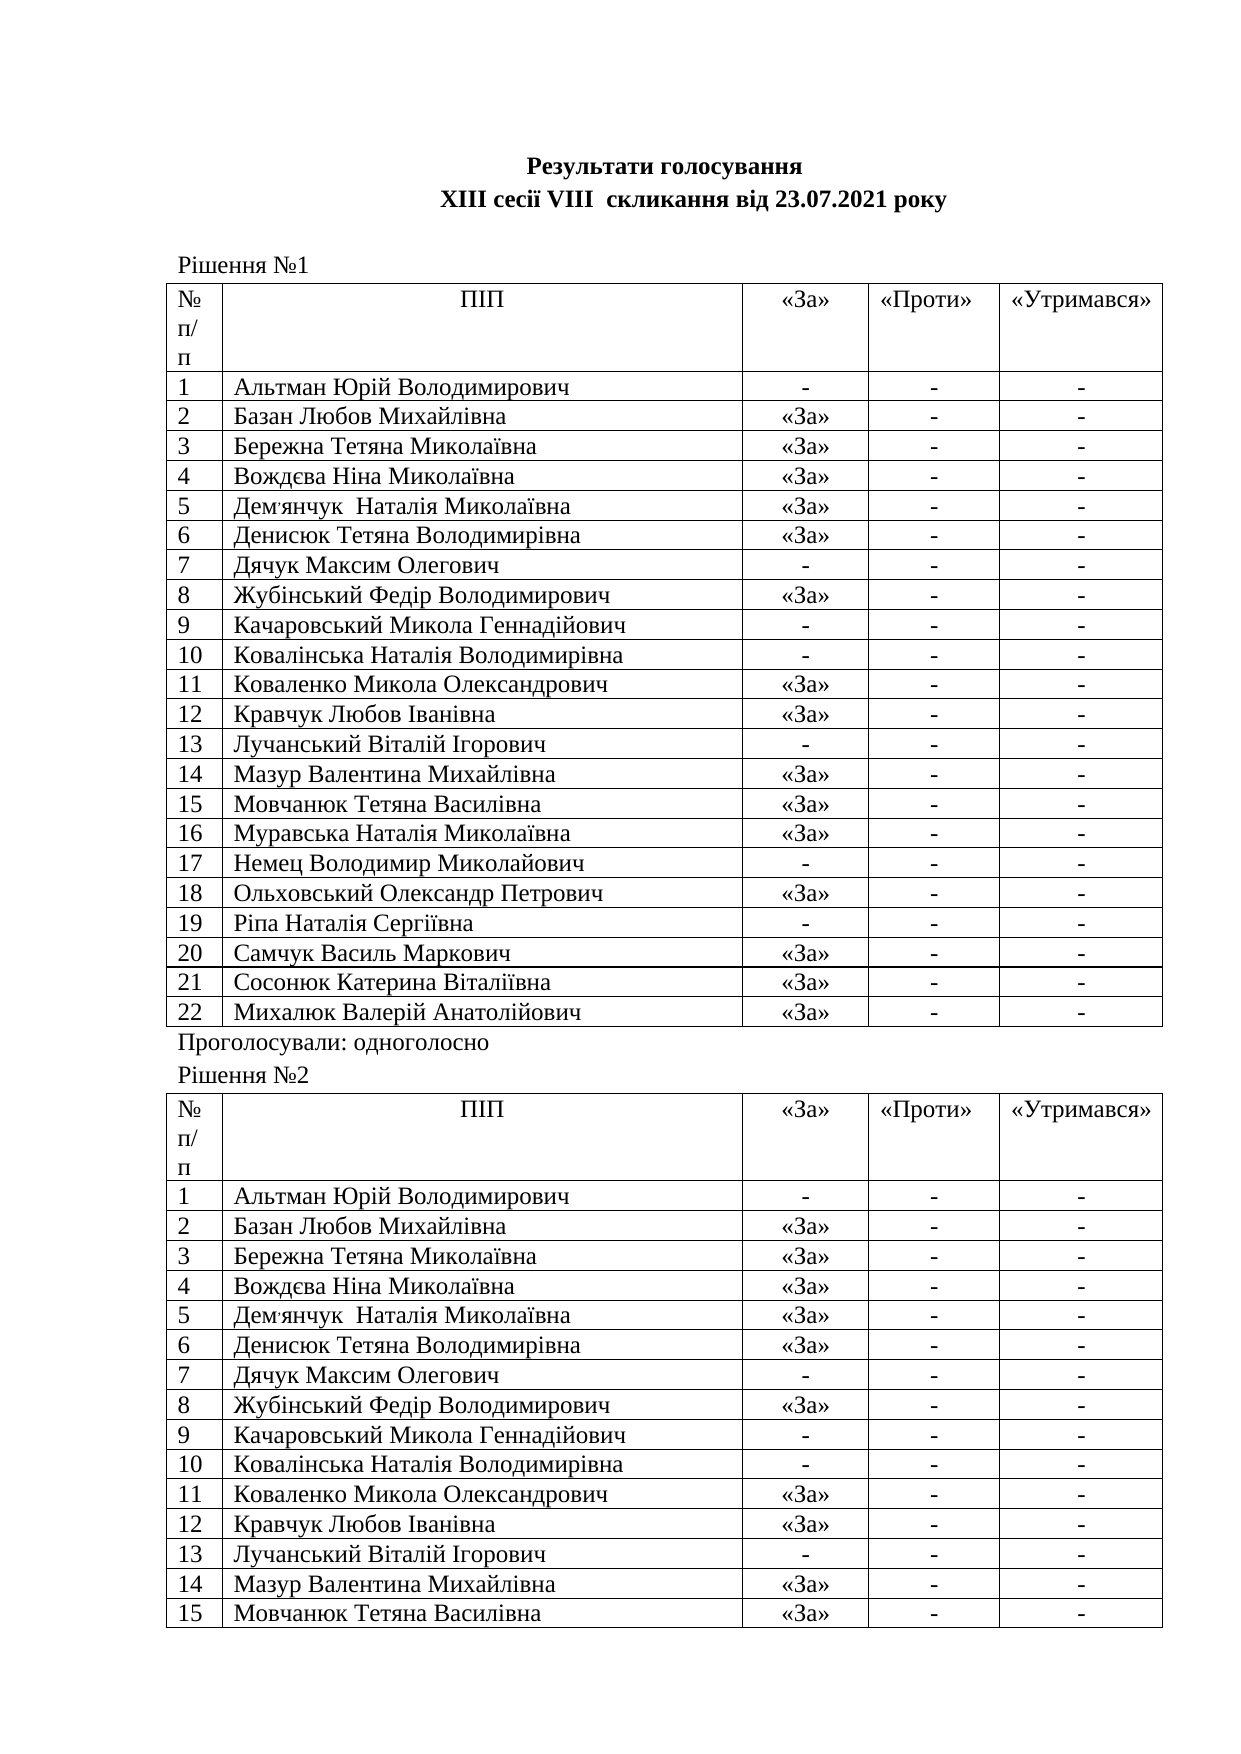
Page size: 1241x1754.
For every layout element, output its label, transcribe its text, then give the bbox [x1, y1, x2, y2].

table_cell - [1000, 1539, 1162, 1568]
table_header «За» [743, 284, 868, 371]
table_cell «За» [743, 670, 868, 698]
table_cell «За» [743, 401, 868, 430]
table_cell - [1000, 789, 1162, 817]
table_cell 8 [167, 580, 222, 609]
table_cell - [869, 550, 999, 579]
table_cell 7 [167, 1360, 222, 1389]
table_cell - [1000, 640, 1162, 668]
table_cell - [869, 968, 999, 996]
table_cell - [1000, 1479, 1162, 1508]
table_cell - [1000, 1390, 1162, 1419]
table_cell 2 [167, 1211, 222, 1240]
table_cell - [869, 1330, 999, 1359]
table_cell «За» [743, 1211, 868, 1240]
table_cell - [743, 1420, 868, 1448]
table_cell - [1000, 1241, 1162, 1270]
table_cell Мовчанюк Тетяна Василівна [223, 1599, 742, 1627]
table_cell 11 [167, 670, 222, 698]
table_cell - [869, 1479, 999, 1508]
table_cell «За» [743, 491, 868, 519]
table_cell - [869, 1539, 999, 1568]
table_header «За» [743, 1094, 868, 1180]
table_cell - [1000, 759, 1162, 788]
table_cell «За» [743, 1330, 868, 1359]
table_cell - [869, 997, 999, 1026]
table_cell - [1000, 729, 1162, 758]
table_cell - [743, 1539, 868, 1568]
table_cell Ковалінська Наталія Володимирівна [223, 1450, 742, 1478]
table_cell - [869, 699, 999, 728]
table_cell Денисюк Тетяна Володимирівна [223, 521, 742, 549]
table_cell - [869, 610, 999, 639]
table_cell - [1000, 670, 1162, 698]
table_cell 3 [167, 431, 222, 460]
table_cell - [1000, 1569, 1162, 1597]
table_cell - [1000, 610, 1162, 639]
table_cell - [869, 491, 999, 519]
table_cell 4 [167, 1271, 222, 1299]
table_cell - [869, 431, 999, 460]
table_cell 13 [167, 729, 222, 758]
table_cell - [869, 1271, 999, 1299]
table_cell - [743, 550, 868, 579]
table_header «Утримався» [1000, 1094, 1162, 1180]
table_cell - [1000, 997, 1162, 1026]
table_cell 16 [167, 819, 222, 847]
table_cell - [869, 372, 999, 400]
table_cell «За» [743, 1509, 868, 1538]
table_cell - [1000, 1599, 1162, 1627]
table_cell - [869, 1181, 999, 1210]
table_cell Ольховський Олександр Петрович [223, 878, 742, 907]
table_cell - [869, 1509, 999, 1538]
table_cell - [1000, 1301, 1162, 1329]
table_cell «За» [743, 1479, 868, 1508]
table_cell 17 [167, 848, 222, 877]
table_cell 15 [167, 1599, 222, 1627]
text Результати голосування [177, 151, 1152, 180]
table_cell Базан Любов Михайлівна [223, 1211, 742, 1240]
table_cell - [743, 1181, 868, 1210]
table_cell «За» [743, 759, 868, 788]
table_cell - [869, 848, 999, 877]
table_cell Бережна Тетяна Миколаївна [223, 1241, 742, 1270]
table_cell «За» [743, 699, 868, 728]
table_cell - [869, 1420, 999, 1448]
table_header ПІП [223, 1094, 742, 1180]
table_cell «За» [743, 461, 868, 490]
table_cell «За» [743, 431, 868, 460]
table_cell 10 [167, 640, 222, 668]
table_cell 12 [167, 1509, 222, 1538]
table_cell - [1000, 1420, 1162, 1448]
table_cell «За» [743, 789, 868, 817]
table_cell 19 [167, 908, 222, 937]
table_cell Мовчанюк Тетяна Василівна [223, 789, 742, 817]
table_cell - [1000, 1450, 1162, 1478]
table_cell 18 [167, 878, 222, 907]
table_cell «За» [743, 1390, 868, 1419]
table_cell 2 [167, 401, 222, 430]
table_cell Кравчук Любов Іванівна [223, 1509, 742, 1538]
table_cell - [1000, 1360, 1162, 1389]
table_cell «За» [743, 580, 868, 609]
table_cell - [869, 908, 999, 937]
table_cell 6 [167, 521, 222, 549]
table_cell - [1000, 1181, 1162, 1210]
table_cell 9 [167, 1420, 222, 1448]
table_cell - [743, 729, 868, 758]
table_cell «За» [743, 878, 868, 907]
text Проголосували: одноголосно [177, 1027, 1152, 1056]
table_cell - [743, 1450, 868, 1478]
table_cell 1 [167, 1181, 222, 1210]
table_cell 10 [167, 1450, 222, 1478]
table_cell - [1000, 431, 1162, 460]
table_cell - [869, 580, 999, 609]
table_cell Лучанський Віталій Ігорович [223, 1539, 742, 1568]
table_cell 22 [167, 997, 222, 1026]
table_cell - [1000, 848, 1162, 877]
table_cell - [869, 759, 999, 788]
table_cell - [869, 729, 999, 758]
table_cell - [869, 521, 999, 549]
table_cell - [1000, 968, 1162, 996]
text ХІІІ сесії VІІІ скликання від 23.07.2021 року [177, 184, 1152, 213]
table_cell - [1000, 461, 1162, 490]
table_cell - [743, 372, 868, 400]
table_cell - [869, 938, 999, 966]
table_cell «За» [743, 938, 868, 966]
table_cell 12 [167, 699, 222, 728]
table_cell Муравська Наталія Миколаївна [223, 819, 742, 847]
table_cell - [869, 401, 999, 430]
table_cell Лучанський Віталій Ігорович [223, 729, 742, 758]
table_cell - [743, 610, 868, 639]
table_cell - [1000, 1509, 1162, 1538]
table_cell - [1000, 580, 1162, 609]
table_cell - [869, 819, 999, 847]
table_cell Коваленко Микола Олександрович [223, 670, 742, 698]
table_cell «За» [743, 1301, 868, 1329]
table_cell Мазур Валентина Михайлівна [223, 1569, 742, 1597]
table_cell - [869, 1360, 999, 1389]
table_cell Михалюк Валерій Анатолійович [223, 997, 742, 1026]
table_cell 11 [167, 1479, 222, 1508]
table_cell 1 [167, 372, 222, 400]
table_header № п/п [167, 1094, 222, 1180]
table_cell - [743, 640, 868, 668]
table_cell - [743, 908, 868, 937]
table_cell - [1000, 521, 1162, 549]
table_cell - [743, 1360, 868, 1389]
table_cell - [869, 1450, 999, 1478]
table_cell - [1000, 550, 1162, 579]
table_cell - [1000, 491, 1162, 519]
table_cell 13 [167, 1539, 222, 1568]
table_cell 20 [167, 938, 222, 966]
table_cell Альтман Юрій Володимирович [223, 1181, 742, 1210]
table_header № п/п [167, 284, 222, 371]
table_cell - [1000, 878, 1162, 907]
table_cell 14 [167, 759, 222, 788]
table_cell «За» [743, 968, 868, 996]
table_cell - [869, 1301, 999, 1329]
table_cell - [743, 848, 868, 877]
table_cell Вождєва Ніна Миколаївна [223, 461, 742, 490]
table_cell - [869, 1390, 999, 1419]
table_cell - [1000, 372, 1162, 400]
table_cell Самчук Василь Маркович [223, 938, 742, 966]
table_cell 9 [167, 610, 222, 639]
table_cell 14 [167, 1569, 222, 1597]
text Рішення №2 [177, 1060, 1152, 1089]
table_header «Утримався» [1000, 284, 1162, 371]
table_header «Проти» [869, 1094, 999, 1180]
table_cell - [869, 878, 999, 907]
table_cell 5 [167, 1301, 222, 1329]
table_header «Проти» [869, 284, 999, 371]
table_cell Дячук Максим Олегович [223, 1360, 742, 1389]
table_cell - [869, 461, 999, 490]
table_cell 15 [167, 789, 222, 817]
table_cell Бережна Тетяна Миколаївна [223, 431, 742, 460]
table_cell 8 [167, 1390, 222, 1419]
table_cell - [869, 1211, 999, 1240]
table_cell 4 [167, 461, 222, 490]
table_cell «За» [743, 1569, 868, 1597]
text Рішення №1 [177, 250, 1152, 279]
table_cell Немец Володимир Миколайович [223, 848, 742, 877]
table_cell - [1000, 401, 1162, 430]
table_cell Дем,янчук Наталія Миколаївна [223, 491, 742, 519]
table_cell Мазур Валентина Михайлівна [223, 759, 742, 788]
table_cell - [869, 1599, 999, 1627]
table_cell 6 [167, 1330, 222, 1359]
table_cell 7 [167, 550, 222, 579]
table_cell - [1000, 938, 1162, 966]
table_cell Качаровський Микола Геннадійович [223, 1420, 742, 1448]
table_cell Денисюк Тетяна Володимирівна [223, 1330, 742, 1359]
table_cell - [869, 1241, 999, 1270]
table_cell Жубінський Федір Володимирович [223, 580, 742, 609]
table_cell - [869, 789, 999, 817]
table_cell - [869, 1569, 999, 1597]
table_cell 3 [167, 1241, 222, 1270]
table_cell «За» [743, 1271, 868, 1299]
table_cell «За» [743, 997, 868, 1026]
table_cell Альтман Юрій Володимирович [223, 372, 742, 400]
table_header ПІП [223, 284, 742, 371]
table_cell Базан Любов Михайлівна [223, 401, 742, 430]
table_cell Коваленко Микола Олександрович [223, 1479, 742, 1508]
table_cell Дем,янчук Наталія Миколаївна [223, 1301, 742, 1329]
table_cell - [1000, 908, 1162, 937]
table_cell Ріпа Наталія Сергіївна [223, 908, 742, 937]
table_cell - [1000, 1330, 1162, 1359]
table_cell Жубінський Федір Володимирович [223, 1390, 742, 1419]
table_cell Ковалінська Наталія Володимирівна [223, 640, 742, 668]
table_cell «За» [743, 1599, 868, 1627]
table_cell - [1000, 699, 1162, 728]
table_cell Качаровський Микола Геннадійович [223, 610, 742, 639]
table_cell 21 [167, 968, 222, 996]
table_cell - [869, 670, 999, 698]
table_cell 5 [167, 491, 222, 519]
table_cell Сосонюк Катерина Віталіївна [223, 968, 742, 996]
table_cell Вождєва Ніна Миколаївна [223, 1271, 742, 1299]
table_cell - [1000, 1271, 1162, 1299]
table_cell Кравчук Любов Іванівна [223, 699, 742, 728]
table_cell - [1000, 819, 1162, 847]
table_cell Дячук Максим Олегович [223, 550, 742, 579]
table_cell - [869, 640, 999, 668]
table_cell «За» [743, 819, 868, 847]
table_cell - [1000, 1211, 1162, 1240]
table_cell «За» [743, 1241, 868, 1270]
table_cell «За» [743, 521, 868, 549]
